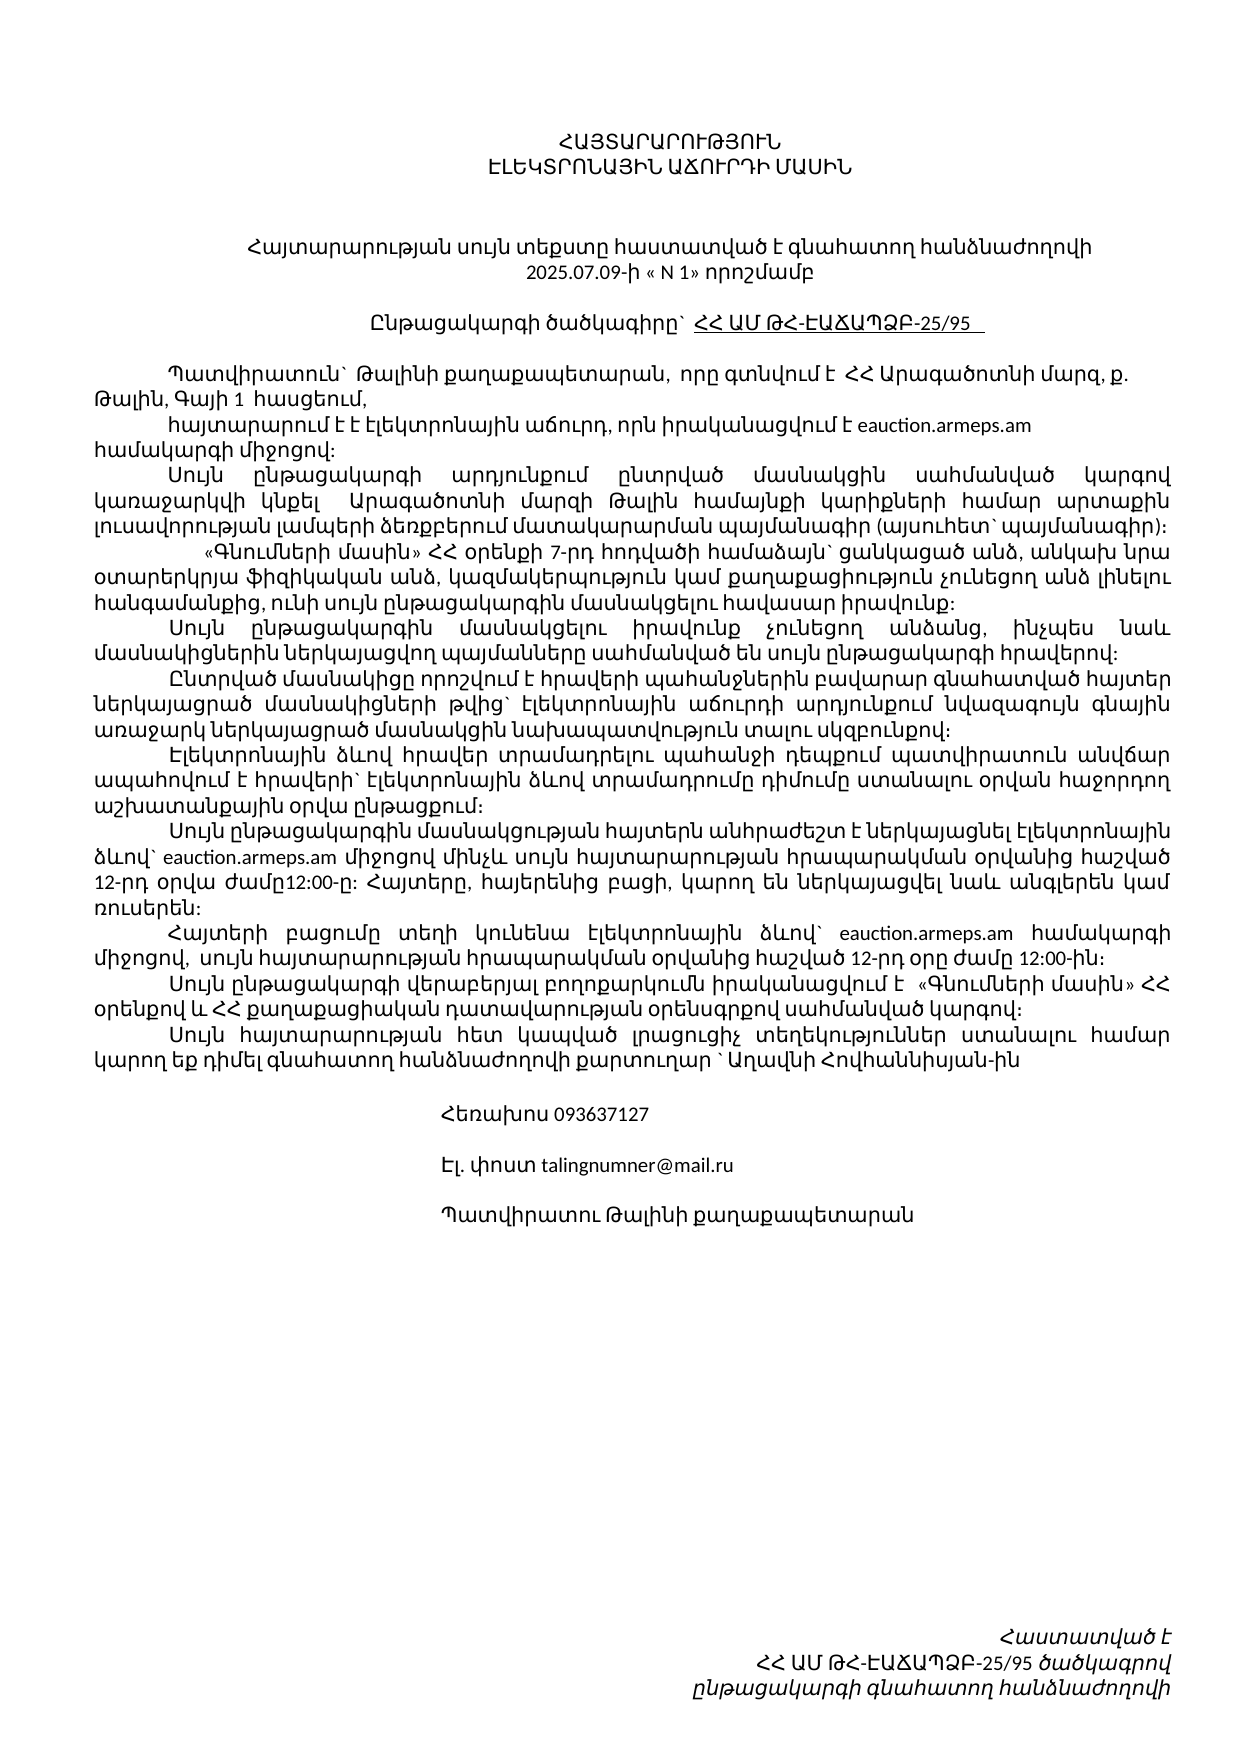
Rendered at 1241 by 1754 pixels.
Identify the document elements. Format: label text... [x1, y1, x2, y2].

text հայտարարում է է էլեկտրոնային աճուրդ, որն իրականացվում է eauction.armeps.am համակարգի միջոցով: [94, 412, 1171, 463]
text Սույն ընթացակարգի արդյունքում ընտրված մասնակցին սահմանված կարգով կառաջարկվի կնքել Արագածոտնի մարզի Թալին համայնքի կարիքների համար արտաքին լուսավորության լամպերի ձեռքբերում մատակարարման պայմանագիր (այսուհետ` պայմանագիր)։ [94, 463, 1171, 539]
text Պատվիրատու Թալինի քաղաքապետարան [94, 1203, 1171, 1228]
text ԷԼԵԿՏՐՈՆԱՅԻՆ ԱՃՈՒՐԴԻ ՄԱՍԻՆ [94, 154, 1171, 180]
text ՀՀ ԱՄ ԹՀ-ԷԱՃԱՊՁԲ-25/95 ծածկագրով [94, 1650, 1171, 1675]
text Սույն ընթացակարգին մասնակցելու իրավունք չունեցող անձանց, ինչպես նաև մասնակիցներին ներկայացվող պայմանները սահմանված են սույն ընթացակարգի հրավերով: [94, 615, 1171, 666]
text Հեռախոս 093637127 [94, 1101, 1171, 1126]
text Էլ. փոստ talingnumner@mail.ru [94, 1152, 1171, 1177]
text ՀԱՅՏԱՐԱՐՈՒԹՅՈՒՆ [94, 129, 1171, 154]
text Ընթացակարգի ծածկագիրը` ՀՀ ԱՄ ԹՀ-ԷԱՃԱՊՁԲ-25/95 [94, 310, 1171, 336]
text Հաստատված է [94, 1624, 1171, 1650]
text Սույն ընթացակարգին մասնակցության հայտերն անհրաժեշտ է ներկայացնել էլեկտրոնային ձևով` eauction.armeps.am միջոցով մինչև սույն հայտարարության հրապարակման օրվանից հաշված 12-րդ օրվա ժամը12:00-ը: Հայտերը, հայերենից բացի, կարող են ներկայացվել նաև անգլերեն կամ ռուսերեն: [94, 818, 1171, 920]
text Սույն հայտարարության հետ կապված լրացուցիչ տեղեկություններ ստանալու համար կարող եք դիմել գնահատող հանձնաժողովի քարտուղար ` Աղավնի Հովհաննիսյան-ին [94, 1022, 1171, 1073]
text ընթացակարգի գնահատող հանձնաժողովի [94, 1675, 1171, 1701]
text Հայտարարության սույն տեքստը հաստատված է գնահատող հանձնաժողովի [94, 234, 1171, 259]
text Սույն ընթացակարգի վերաբերյալ բողոքարկումն իրականացվում է «Գնումների մասին» ՀՀ օրենքով և ՀՀ քաղաքացիական դատավարության օրենսգրքով սահմանված կարգով։ [94, 971, 1171, 1022]
text Ընտրված մասնակիցը որոշվում է հրավերի պահանջներին բավարար գնահատված հայտեր ներկայացրած մասնակիցների թվից` էլեկտրոնային աճուրդի արդյունքում նվազագույն գնային առաջարկ ներկայացրած մասնակցին նախապատվություն տալու սկզբունքով։ [94, 666, 1171, 742]
text Էլեկտրոնային ձևով հրավեր տրամադրելու պահանջի դեպքում պատվիրատուն անվճար ապահովում է հրավերի` էլեկտրոնային ձևով տրամադրումը դիմումը ստանալու օրվան հաջորդող աշխատանքային օրվա ընթացքում։ [94, 742, 1171, 818]
text «Գնումների մասին» ՀՀ օրենքի 7-րդ հոդվածի համաձայն` ցանկացած անձ, անկախ նրա օտարերկրյա ֆիզիկական անձ, կազմակերպություն կամ քաղաքացիություն չունեցող անձ լինելու հանգամանքից, ունի սույն ընթացակարգին մասնակցելու հավասար իրավունք: [94, 539, 1171, 615]
text Հայտերի բացումը տեղի կունենա էլեկտրոնային ձևով` eauction.armeps.am համակարգի միջոցով, սույն հայտարարության հրապարակման օրվանից հաշված 12-րդ օրը ժամը 12:00-ին։ [94, 920, 1171, 971]
text 2025.07.09 -ի « N 1» որոշմամբ [94, 259, 1171, 285]
text Պատվիրատուն` Թալինի քաղաքապետարան, որը գտնվում է ՀՀ Արագածոտնի մարզ, ք. Թալին, Գայի 1 հասցեում, [94, 361, 1171, 412]
